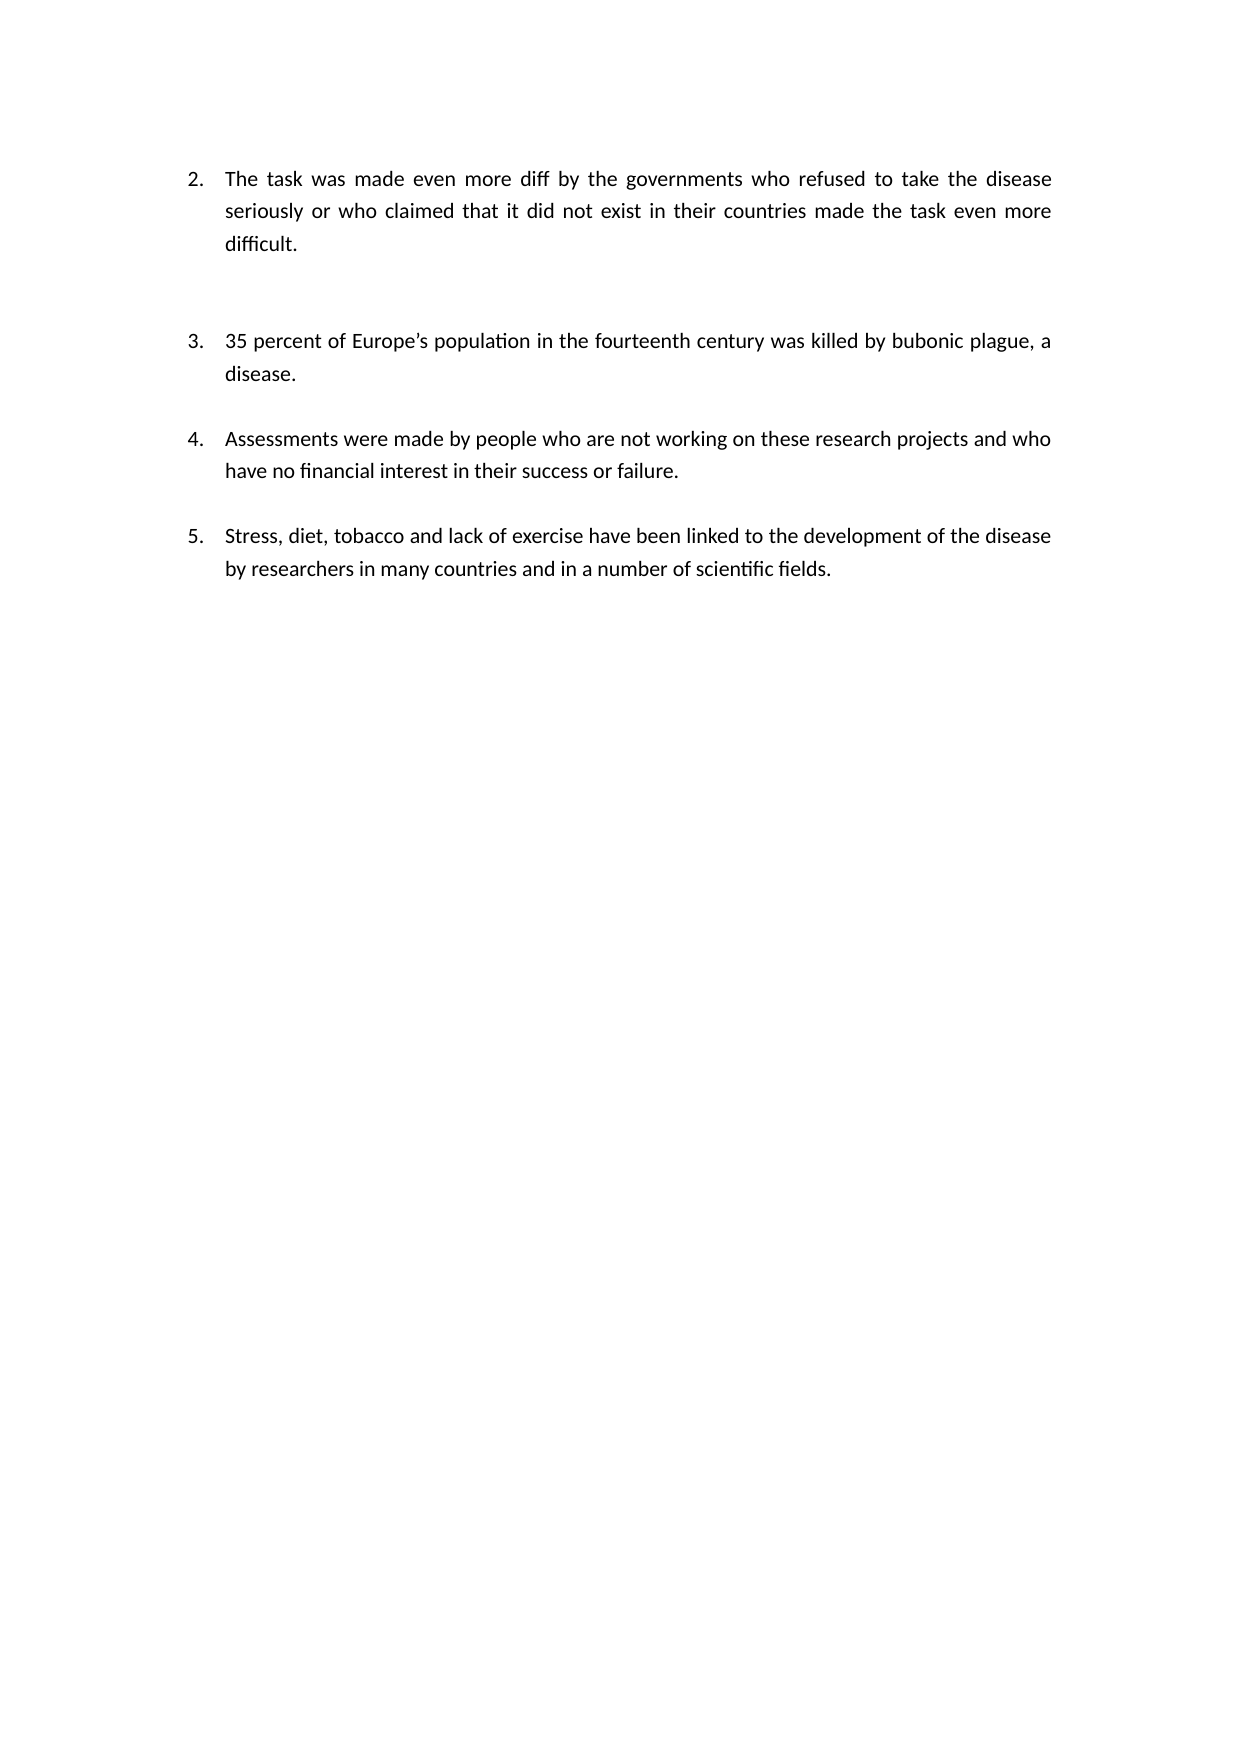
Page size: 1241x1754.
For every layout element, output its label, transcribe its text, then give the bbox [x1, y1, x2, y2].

list Assessments were made by people who are not working on these research projects and who have no financial interest in their success or failure. [187, 422, 1053, 487]
list 35 percent of Europe’s population in the fourteenth century was killed by bubonic plague, a disease. [187, 324, 1053, 389]
list Stress, diet, tobacco and lack of exercise have been linked to the development of the disease by researchers in many countries and in a number of scientific fields. [187, 519, 1053, 584]
list The task was made even more diff by the governments who refused to take the disease seriously or who claimed that it did not exist in their countries made the task even more difficult. [187, 162, 1053, 259]
